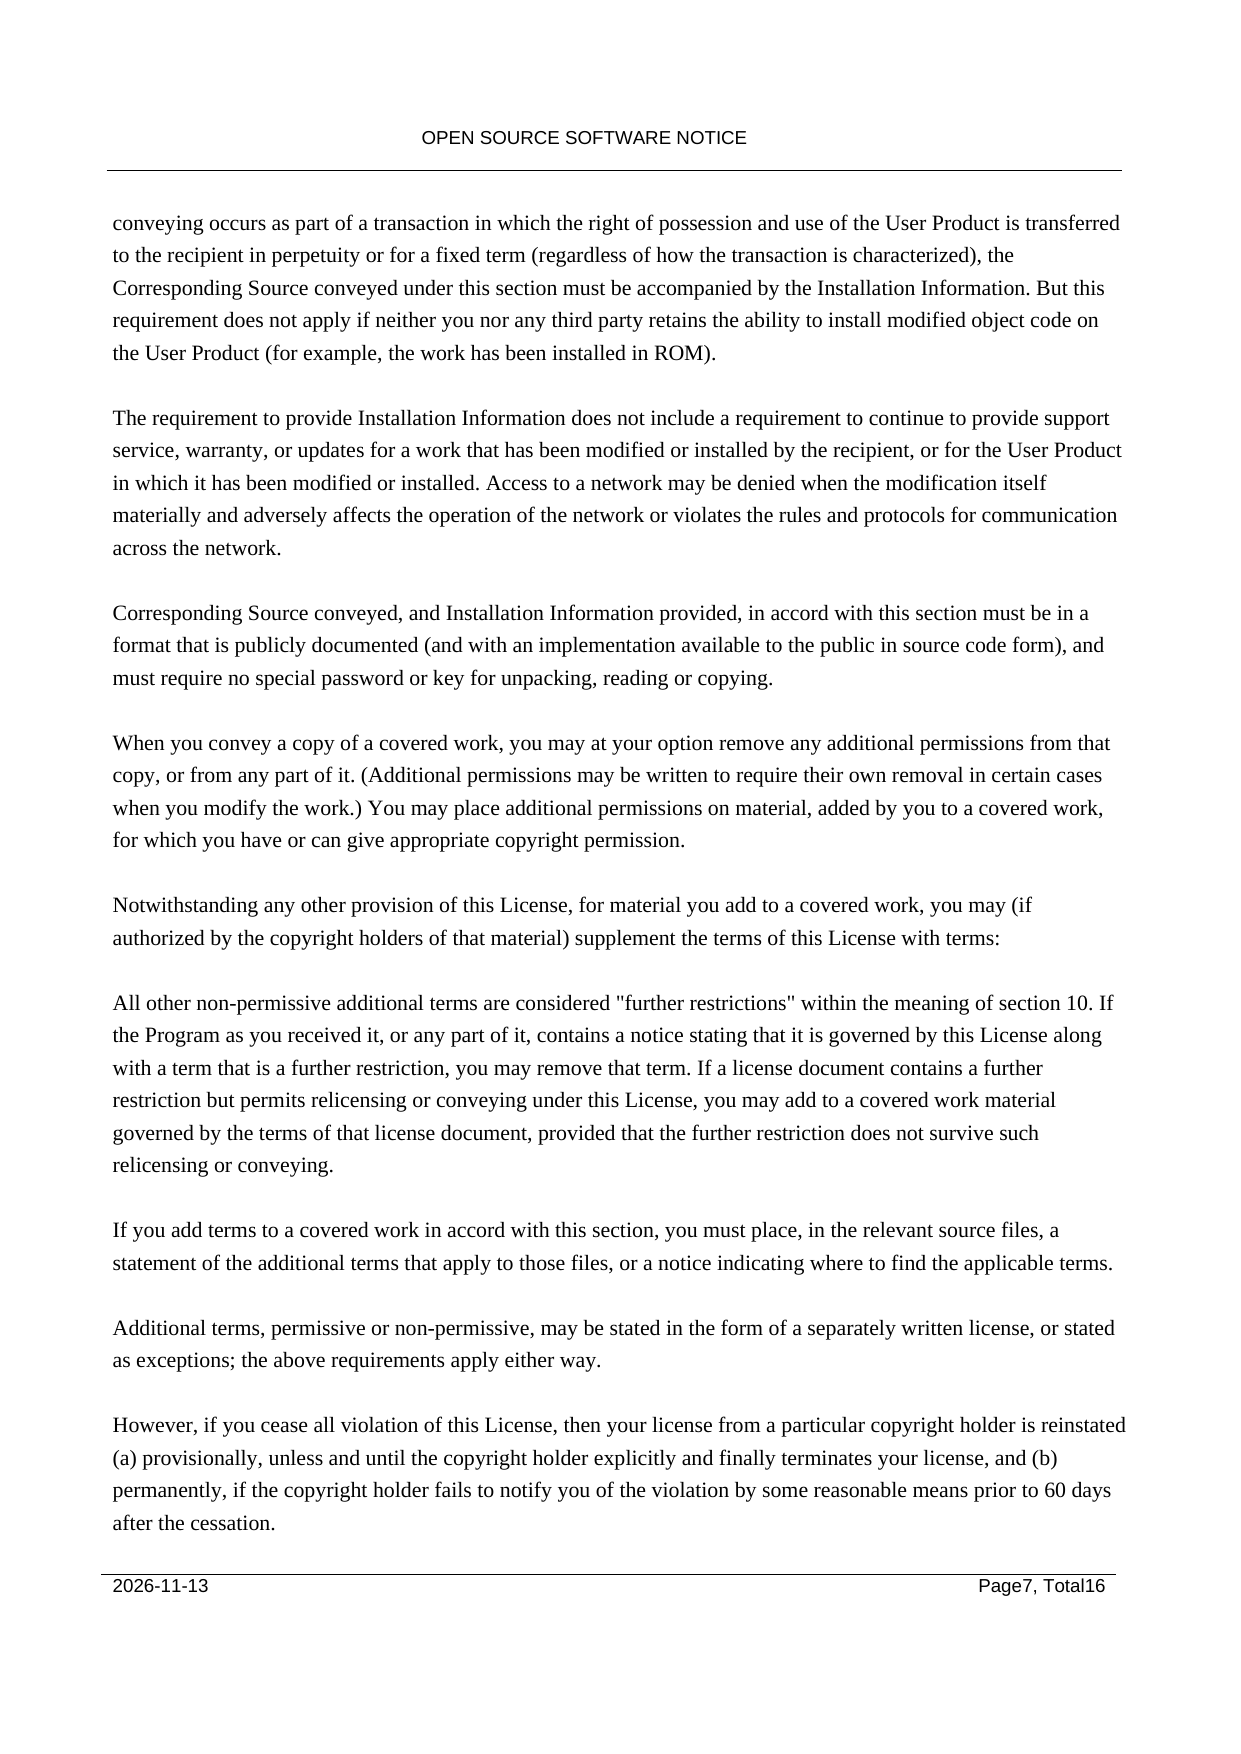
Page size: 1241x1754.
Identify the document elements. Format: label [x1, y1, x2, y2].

text [112, 206, 1128, 1539]
